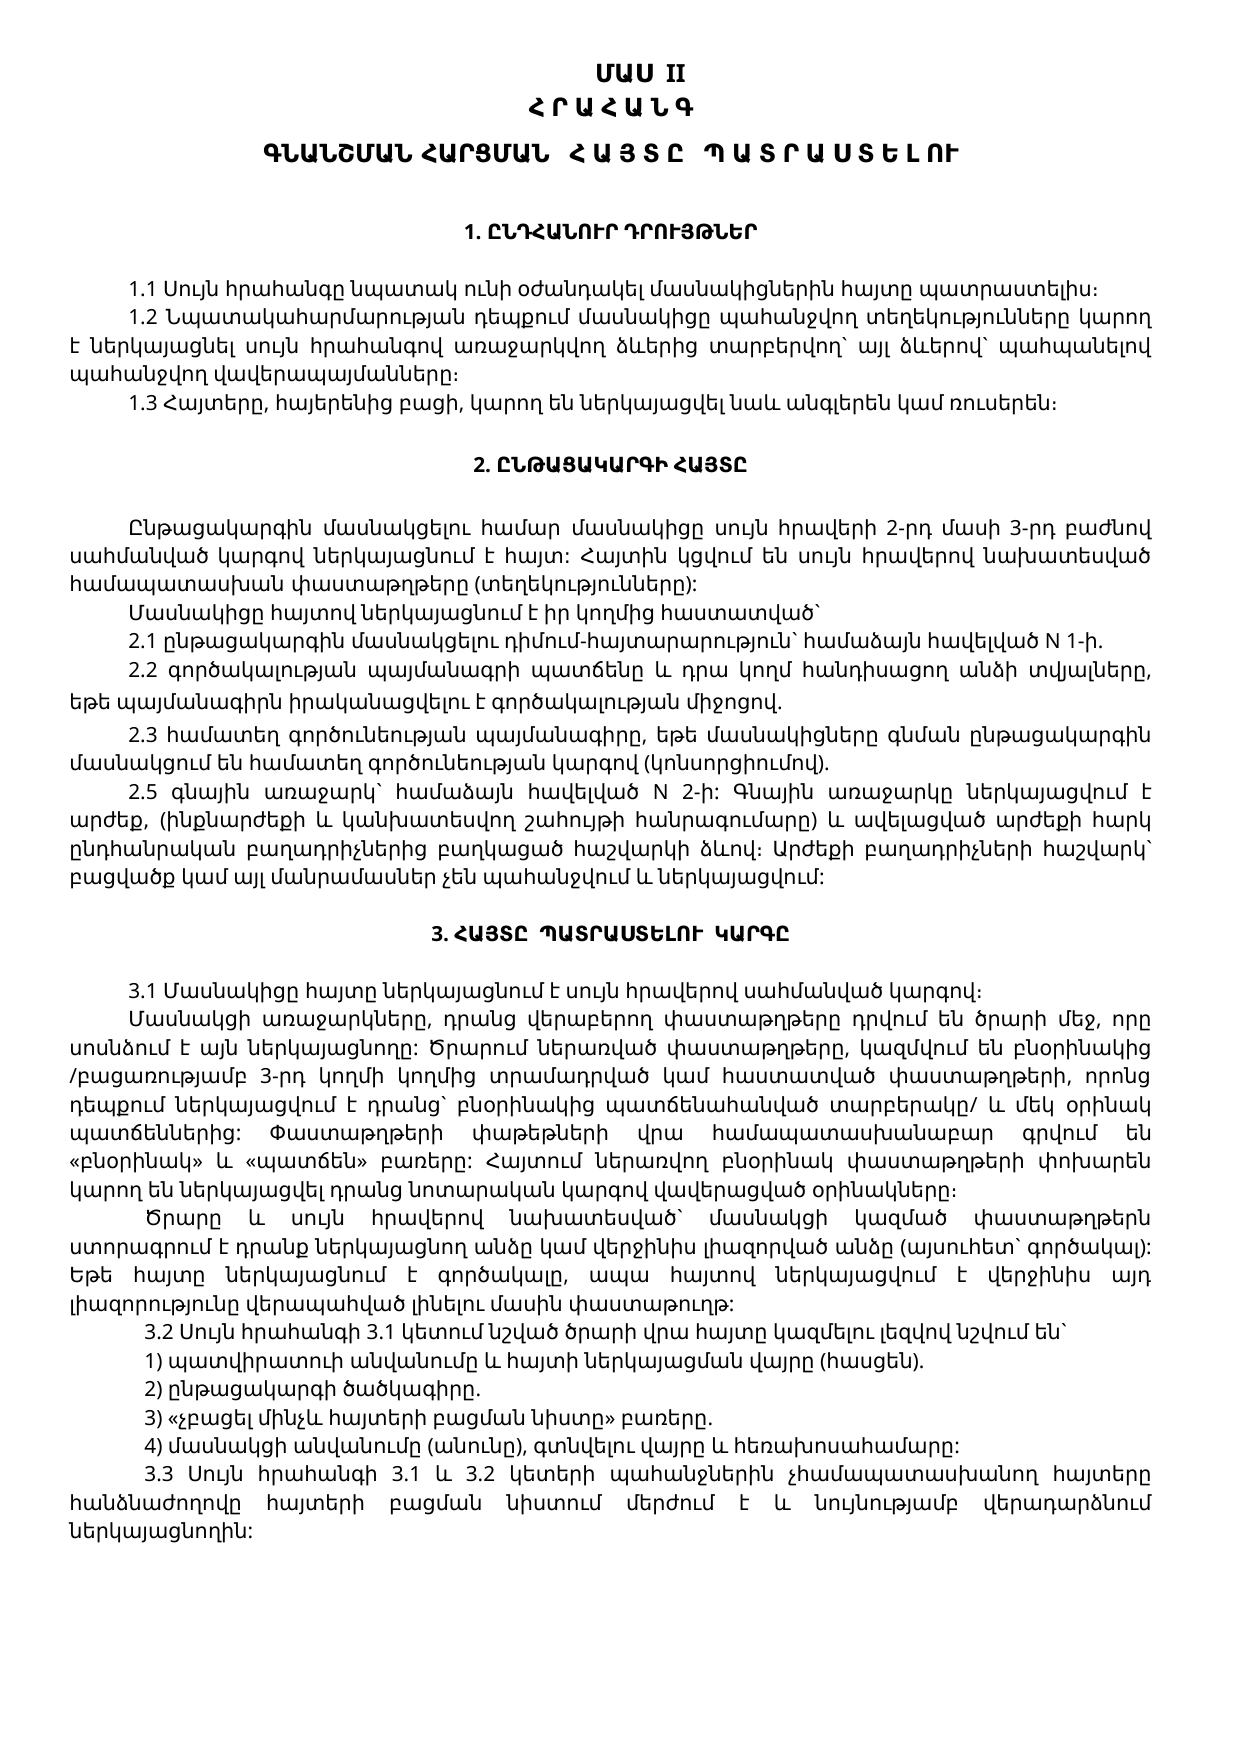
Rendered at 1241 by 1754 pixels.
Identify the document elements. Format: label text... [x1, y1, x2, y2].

text 2) ընթացակարգի ծածկագիրը. [69, 1374, 1152, 1403]
text 2.1 ընթացակարգին մասնակցելու դիմում-հայտարարություն` համաձայն հավելված N 1-ի. [69, 626, 1152, 655]
text 1) պատվիրատուի անվանումը և հայտի ներկայացման վայրը (հասցեն). [69, 1346, 1152, 1374]
text Հ Ր Ա Հ Ա Ն Գ [69, 89, 1152, 124]
text 3. ՀԱՅՏԸ ՊԱՏՐԱՍՏԵԼՈՒ ԿԱՐԳԸ [69, 919, 1152, 948]
text Ծրարը և սույն հրավերով նախատեսված` մասնակցի կազմած փաստաթղթերն ստորագրում է դրանք ներկայացնող անձը կամ վերջինիս լիազորված անձը (այսուհետ` գործակալ): Եթե հայտը ներկայացնում է գործակալը, ապա հայտով ներկայացվում է վերջինիս այդ լիազորությունը վերապահված լինելու մասին փաստաթուղթ: [69, 1203, 1152, 1317]
text Ընթացակարգին մասնակցելու համար մասնակիցը սույն հրավերի 2-րդ մասի 3-րդ բաժնով սահմանված կարգով ներկայացնում է հայտ: Հայտին կցվում են սույն հրավերով նախատեսված համապատասխան փաստաթղթերը (տեղեկությունները): [69, 513, 1152, 598]
text 1.2 Նպատակահարմարության դեպքում մասնակիցը պահանջվող տեղեկությունները կարող է ներկայացնել սույն հրահանգով առաջարկվող ձևերից տարբերվող` այլ ձևերով` պահպանելով պահանջվող վավերապայմանները։ [69, 302, 1152, 388]
text 2.5 գնային առաջարկ` համաձայն հավելված N 2-ի: Գնային առաջարկը ներկայացվում է արժեք, (ինքնարժեքի և կանխատեսվող շահույթի հանրագումարը) և ավելացված արժեքի հարկ ընդհանրական բաղադրիչներից բաղկացած հաշվարկի ձևով։ Արժեքի բաղադրիչների հաշվարկ` բացվածք կամ այլ մանրամասներ չեն պահանջվում և ներկայացվում: [69, 777, 1152, 891]
text 1. ԸՆԴՀԱՆՈՒՐ ԴՐՈՒՅԹՆԵՐ [69, 217, 1152, 245]
text ԳՆԱՆՇՄԱՆ ՀԱՐՑՄԱՆ Հ Ա Յ Տ Ը Պ Ա Տ Ր Ա Ս Տ Ե Լ ՈՒ [69, 136, 1152, 170]
text 3) «չբացել մինչև հայտերի բացման նիստը» բառերը. [69, 1403, 1152, 1431]
text 1.3 Հայտերը, հայերենից բացի, կարող են ներկայացվել նաև անգլերեն կամ ռուսերեն։ [69, 388, 1152, 416]
text 2.3 համատեղ գործունեության պայմանագիրը, եթե մասնակիցները գնման ընթացակարգին մասնակցում են համատեղ գործունեության կարգով (կոնսորցիումով). [69, 720, 1152, 777]
text Մասնակցի առաջարկները, դրանց վերաբերող փաստաթղթերը դրվում են ծրարի մեջ, որը սոսնձում է այն ներկայացնողը: Ծրարում ներառված փաստաթղթերը, կազմվում են բնօրինակից /բացառությամբ 3-րդ կողմի կողմից տրամադրված կամ հաստատված փաստաթղթերի, որոնց դեպքում ներկայացվում է դրանց` բնօրինակից պատճենահանված տարբերակը/ և մեկ օրինակ պատճեններից: Փաստաթղթերի փաթեթների վրա համապատասխանաբար գրվում են «բնօրինակ» և «պատճեն» բառերը: Հայտում ներառվող բնօրինակ փաստաթղթերի փոխարեն կարող են ներկայացվել դրանց նոտարական կարգով վավերացված օրինակները։ [69, 1004, 1152, 1203]
text 4) մասնակցի անվանումը (անունը), գտնվելու վայրը և հեռախոսահամարը: [69, 1431, 1152, 1459]
text 3.1 Մասնակիցը հայտը ներկայացնում է սույն հրավերով սահմանված կարգով։ [69, 976, 1152, 1004]
text 2.2 գործակալության պայմանագրի պատճենը և դրա կողմ հանդիսացող անձի տվյալները, եթե պայմանագիրն իրականացվելու է գործակալության միջոցով. [69, 655, 1152, 716]
text 3.3 Սույն հրահանգի 3.1 և 3.2 կետերի պահանջներին չհամապատասխանող հայտերը հանձնաժողովը հայտերի բացման նիստում մերժում է և նույնությամբ վերադարձնում ներկայացնողին: [69, 1459, 1152, 1545]
text 1.1 Սույն հրահանգը նպատակ ունի օժանդակել մասնակիցներին հայտը պատրաստելիս։ [69, 274, 1152, 302]
text 3.2 Սույն հրահանգի 3.1 կետում նշված ծրարի վրա հայտը կազմելու լեզվով նշվում են` [69, 1317, 1152, 1346]
text 2. ԸՆԹԱՑԱԿԱՐԳԻ ՀԱՅՏԸ [69, 450, 1152, 479]
text ՄԱՍ II [69, 56, 1152, 89]
text Մասնակիցը հայտով ներկայացնում է իր կողմից հաստատված` [69, 598, 1152, 626]
